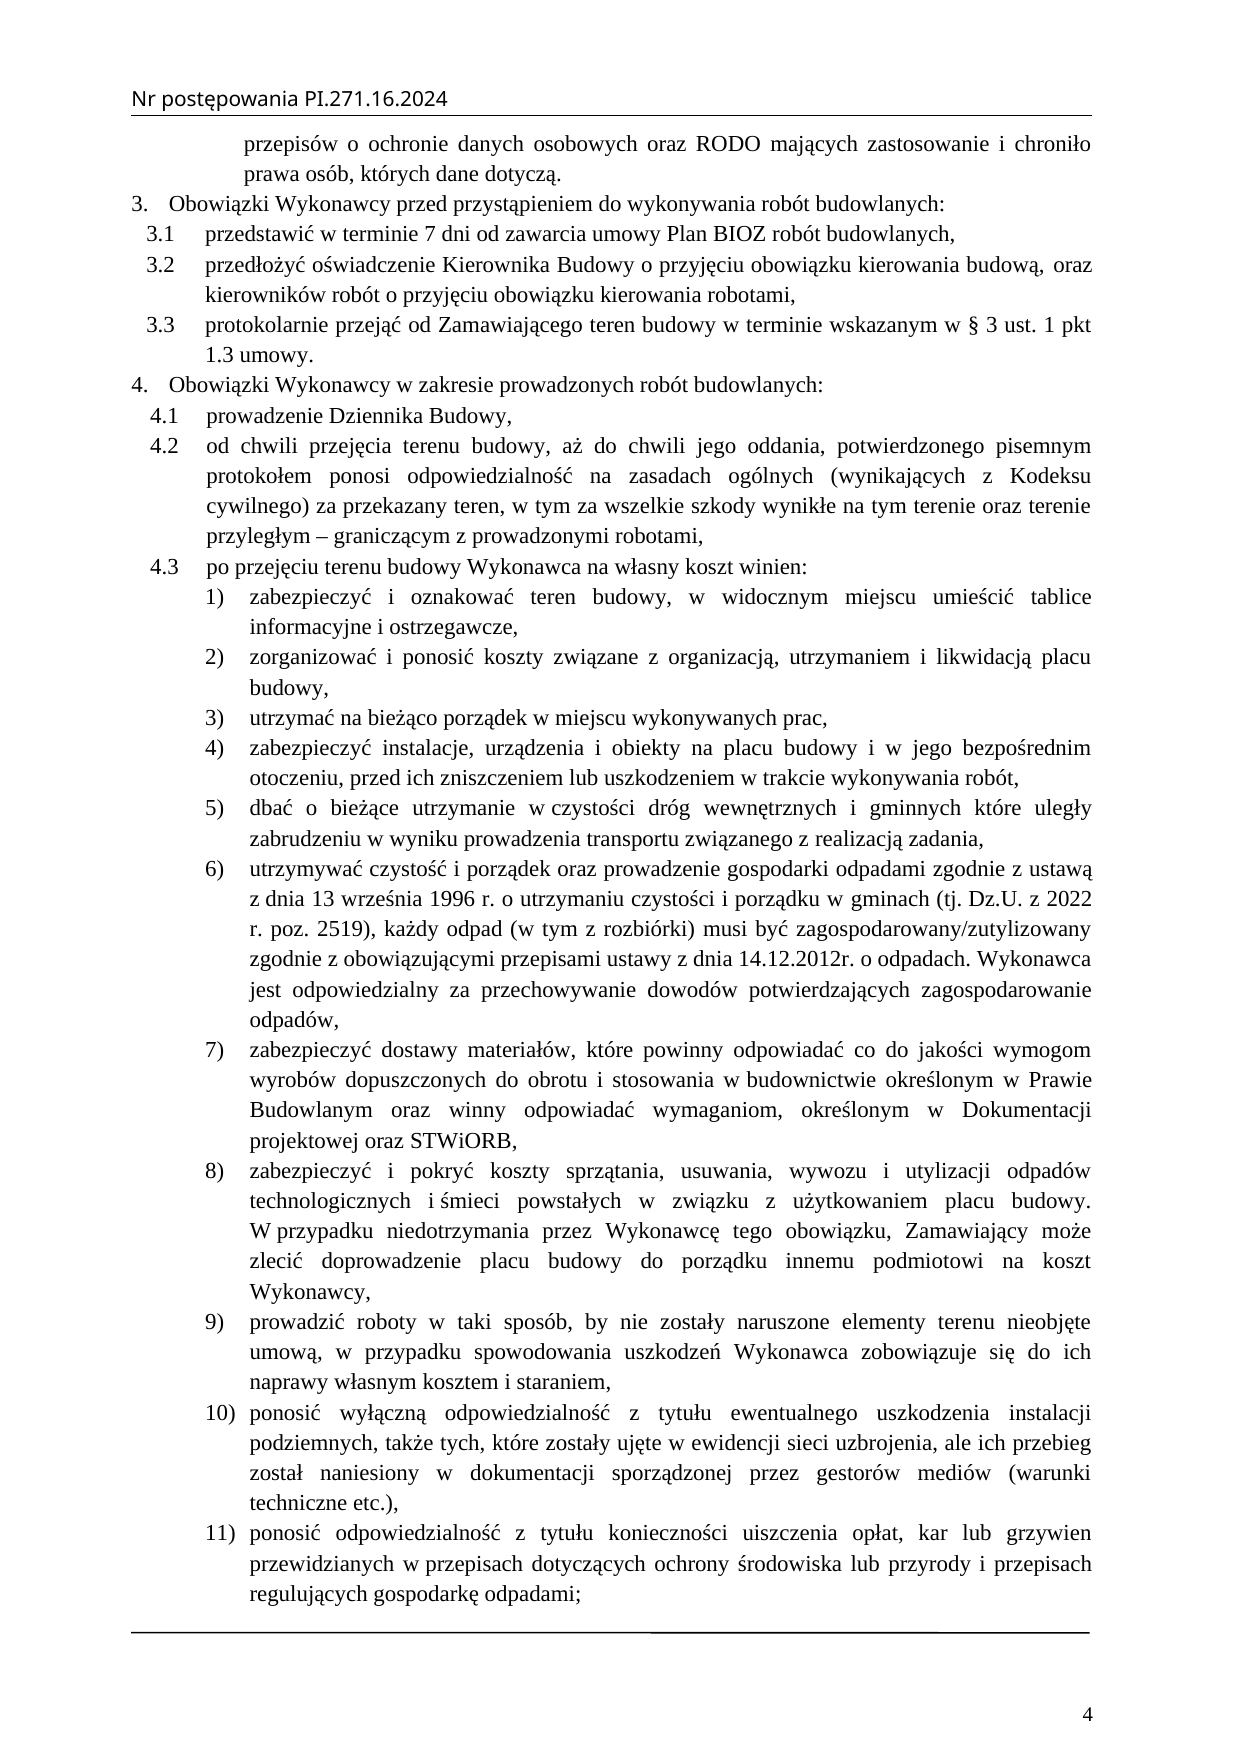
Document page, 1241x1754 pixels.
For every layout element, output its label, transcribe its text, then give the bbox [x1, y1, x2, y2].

list zabezpieczyć i pokryć koszty sprzątania, usuwania, wywozu i utylizacji odpadów technologicznych i śmieci powstałych w związku z użytkowaniem placu budowy. W przypadku niedotrzymania przez Wykonawcę tego obowiązku, Zamawiający może zlecić doprowadzenie placu budowy do porządku innemu podmiotowi na koszt Wykonawcy, [205, 1157, 1092, 1304]
list utrzymywać czystość i porządek oraz prowadzenie gospodarki odpadami zgodnie z ustawą z dnia 13 września 1996 r. o utrzymaniu czystości i porządku w gminach (tj. Dz.U. z 2022 r. poz. 2519), każdy odpad (w tym z rozbiórki) musi być zagospodarowany/zutylizowany zgodnie z obowiązującymi przepisami ustawy z dnia 14.12.2012r. o odpadach. Wykonawca jest odpowiedzialny za przechowywanie dowodów potwierdzających zagospodarowanie odpadów, [205, 855, 1092, 1032]
list od chwili przejęcia terenu budowy, aż do chwili jego oddania, potwierdzonego pisemnym protokołem ponosi odpowiedzialność na zasadach ogólnych (wynikających z Kodeksu cywilnego) za przekazany teren, w tym za wszelkie szkody wynikłe na tym terenie oraz terenie przyległym – graniczącym z prowadzonymi robotami, [150, 432, 1092, 549]
list Obowiązki Wykonawcy przed przystąpieniem do wykonywania robót budowlanych: [131, 190, 1092, 217]
list ponosić odpowiedzialność z tytułu konieczności uiszczenia opłat, kar lub grzywien przewidzianych w przepisach dotyczących ochrony środowiska lub przyrody i przepisach regulujących gospodarkę odpadami; [205, 1519, 1092, 1606]
list Obowiązki Wykonawcy w zakresie prowadzonych robót budowlanych: [131, 372, 1092, 398]
list przedstawić w terminie 7 dni od zawarcia umowy Plan BIOZ robót budowlanych, [146, 221, 1092, 247]
list prowadzić roboty w taki sposób, by nie zostały naruszone elementy terenu nieobjęte umową, w przypadku spowodowania uszkodzeń Wykonawca zobowiązuje się do ich naprawy własnym kosztem i staraniem, [205, 1308, 1092, 1395]
list protokolarnie przejąć od Zamawiającego teren budowy w terminie wskazanym w § 3 ust. 1 pkt 1.3 umowy. [146, 311, 1092, 368]
list ponosić wyłączną odpowiedzialność z tytułu ewentualnego uszkodzenia instalacji podziemnych, także tych, które zostały ujęte w ewidencji sieci uzbrojenia, ale ich przebieg został naniesiony w dokumentacji sporządzonej przez gestorów mediów (warunki techniczne etc.), [205, 1399, 1092, 1516]
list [206, 130, 1092, 186]
list prowadzenie Dziennika Budowy, [150, 402, 1092, 428]
list zabezpieczyć dostawy materiałów, które powinny odpowiadać co do jakości wymogom wyrobów dopuszczonych do obrotu i stosowania w budownictwie określonym w Prawie Budowlanym oraz winny odpowiadać wymaganiom, określonym w Dokumentacji projektowej oraz STWiORB, [205, 1036, 1092, 1153]
list utrzymać na bieżąco porządek w miejscu wykonywanych prac, [205, 704, 1092, 730]
list dbać o bieżące utrzymanie w czystości dróg wewnętrznych i gminnych które uległy zabrudzeniu w wyniku prowadzenia transportu związanego z realizacją zadania, [205, 794, 1092, 851]
list zabezpieczyć instalacje, urządzenia i obiekty na placu budowy i w jego bezpośrednim otoczeniu, przed ich zniszczeniem lub uszkodzeniem w trakcie wykonywania robót, [205, 734, 1092, 791]
list przedłożyć oświadczenie Kierownika Budowy o przyjęciu obowiązku kierowania budową, oraz kierowników robót o przyjęciu obowiązku kierowania robotami, [146, 251, 1092, 307]
list zorganizować i ponosić koszty związane z organizacją, utrzymaniem i likwidacją placu budowy, [205, 643, 1092, 700]
list zabezpieczyć i oznakować teren budowy, w widocznym miejscu umieścić tablice informacyjne i ostrzegawcze, [205, 583, 1092, 639]
list po przejęciu terenu budowy Wykonawca na własny koszt winien: [150, 553, 1092, 579]
